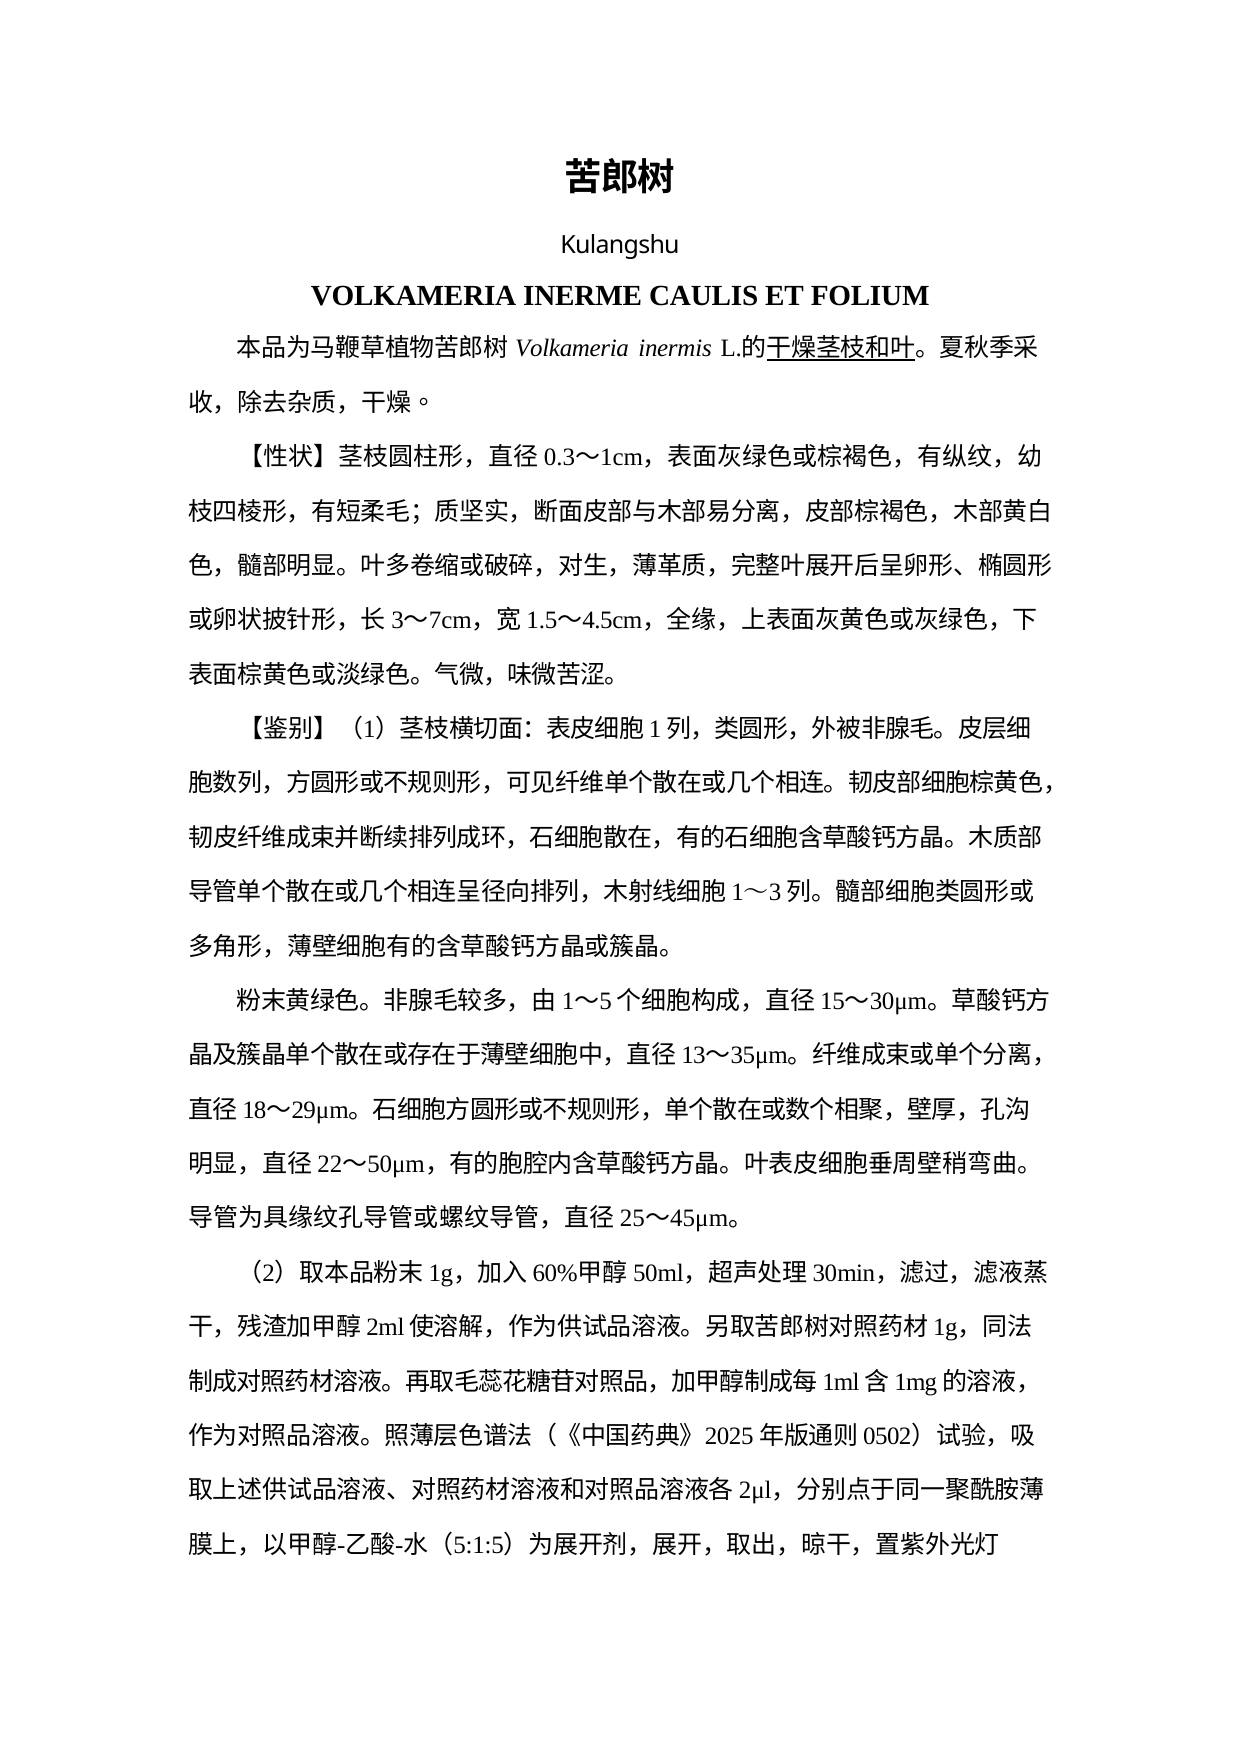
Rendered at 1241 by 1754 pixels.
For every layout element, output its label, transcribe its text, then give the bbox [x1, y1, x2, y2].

text VOLKAMERIA INERME CAULIS ET FOLIUM [188, 278, 1052, 311]
text 苦郎树 [188, 150, 1052, 201]
text Kulangshu [188, 227, 1052, 261]
text 本品为马鞭草植物苦郎树 Volkameria inermis L.的干燥茎枝和叶。夏秋季采收，除去杂质，干燥。 [188, 328, 1052, 418]
text 【性状】茎枝圆柱形，直径 0.3～1cm，表面灰绿色或棕褐色，有纵纹，幼枝四棱形，有短柔毛；质坚实，断面皮部与木部易分离，皮部棕褐色，木部黄白色，髓部明显。叶多卷缩或破碎，对生，薄革质，完整叶展开后呈卵形、椭圆形或卵状披针形，长 3～7cm，宽1.5～4.5cm，全缘，上表面灰黄色或灰绿色，下表面棕黄色或淡绿色。气微，味微苦涩。 [188, 437, 1052, 690]
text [188, 1252, 1052, 1560]
text 粉末黄绿色。非腺毛较多，由1～5个细胞构成，直径15～30μm。草酸钙方晶及簇晶单个散在或存在于薄壁细胞中，直径13～35μm。纤维成束或单个分离，直径18～29μm。石细胞方圆形或不规则形，单个散在或数个相聚，壁厚，孔沟明显，直径22～50μm，有的胞腔内含草酸钙方晶。叶表皮细胞垂周壁稍弯曲。导管为具缘纹孔导管或螺纹导管，直径25～45μm。 [188, 980, 1052, 1234]
text 【鉴别】（1）茎枝横切面：表皮细胞1列，类圆形，外被非腺毛。皮层细胞数列，方圆形或不规则形，可见纤维单个散在或几个相连。韧皮部细胞棕黄色，韧皮纤维成束并断续排列成环，石细胞散在，有的石细胞含草酸钙方晶。木质部导管单个散在或几个相连呈径向排列，木射线细胞1～3列。髓部细胞类圆形或多角形，薄壁细胞有的含草酸钙方晶或簇晶。 [188, 708, 1052, 962]
